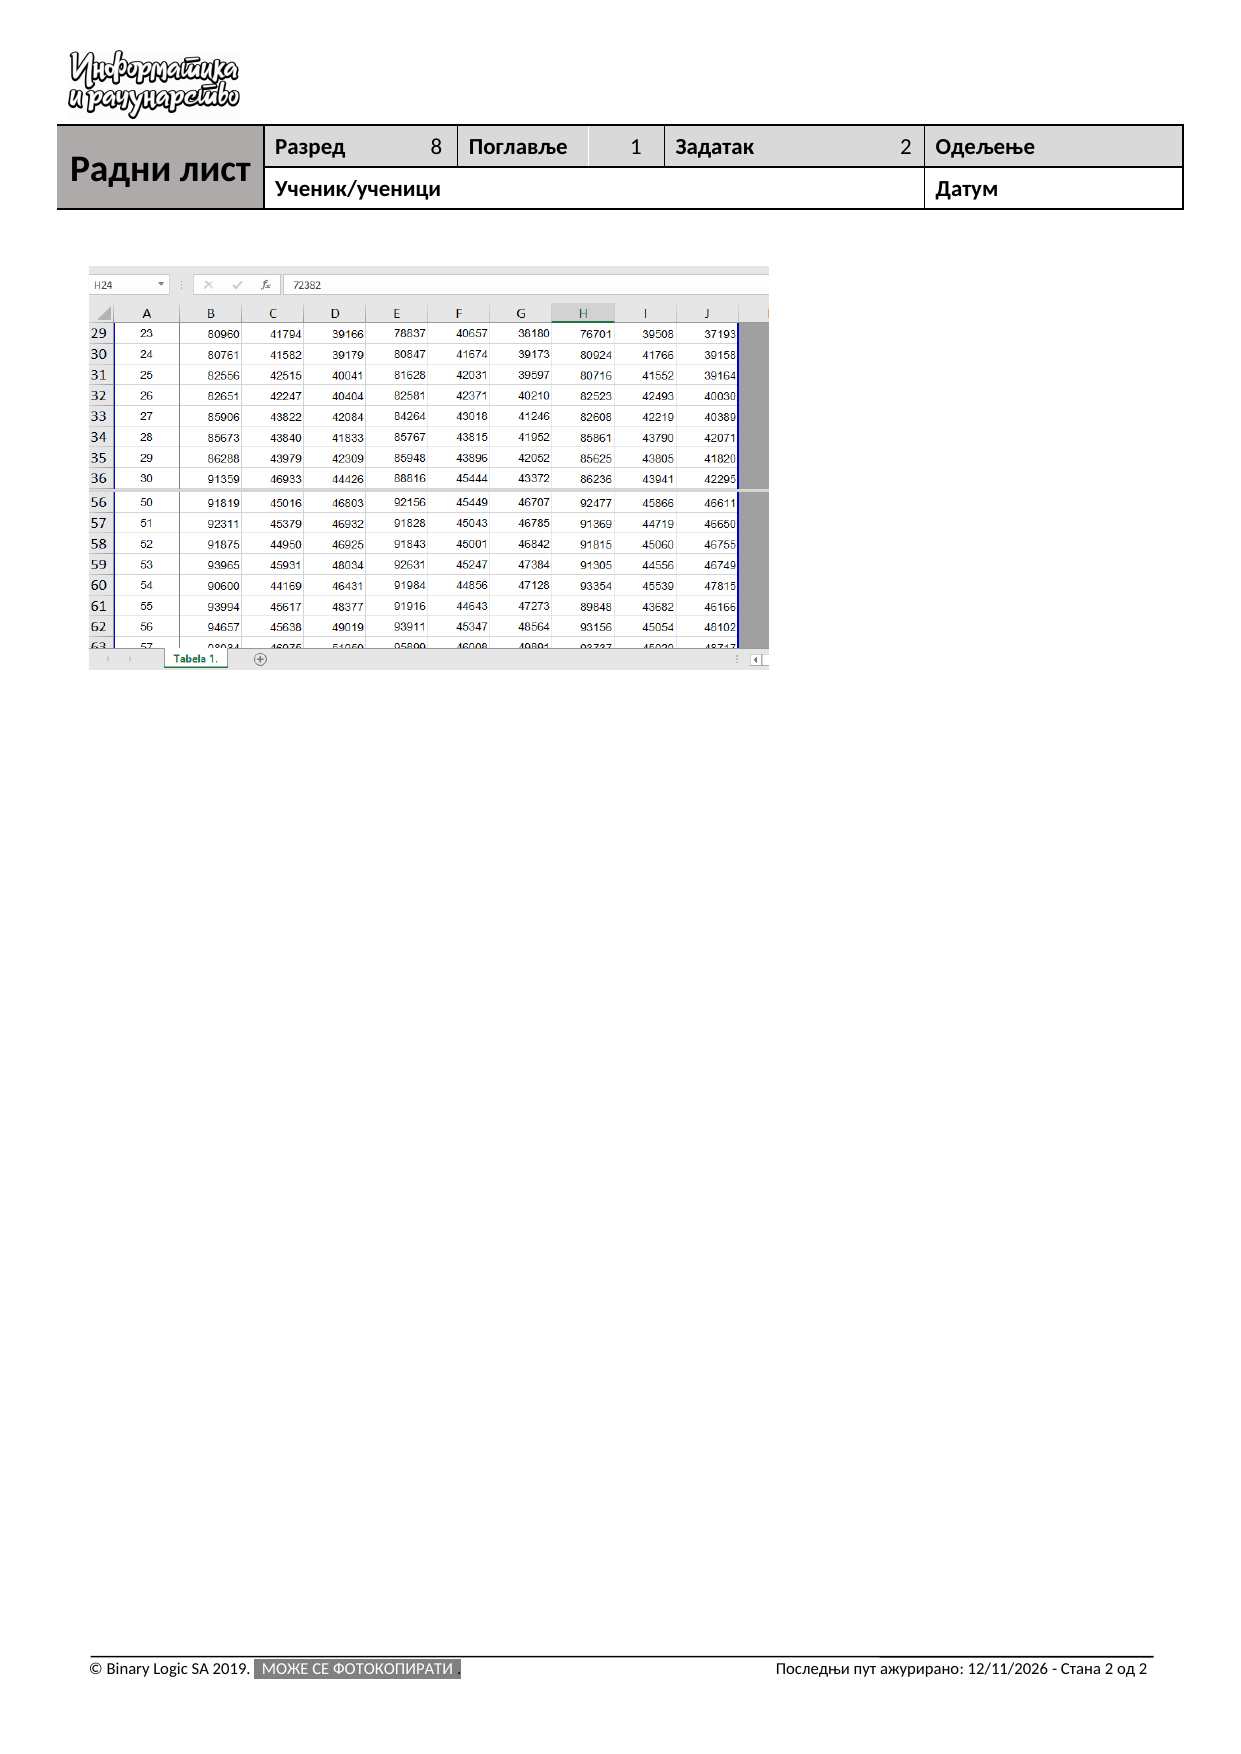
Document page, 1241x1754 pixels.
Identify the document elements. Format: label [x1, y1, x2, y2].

picture [88, 266, 769, 670]
picture [68, 50, 240, 119]
